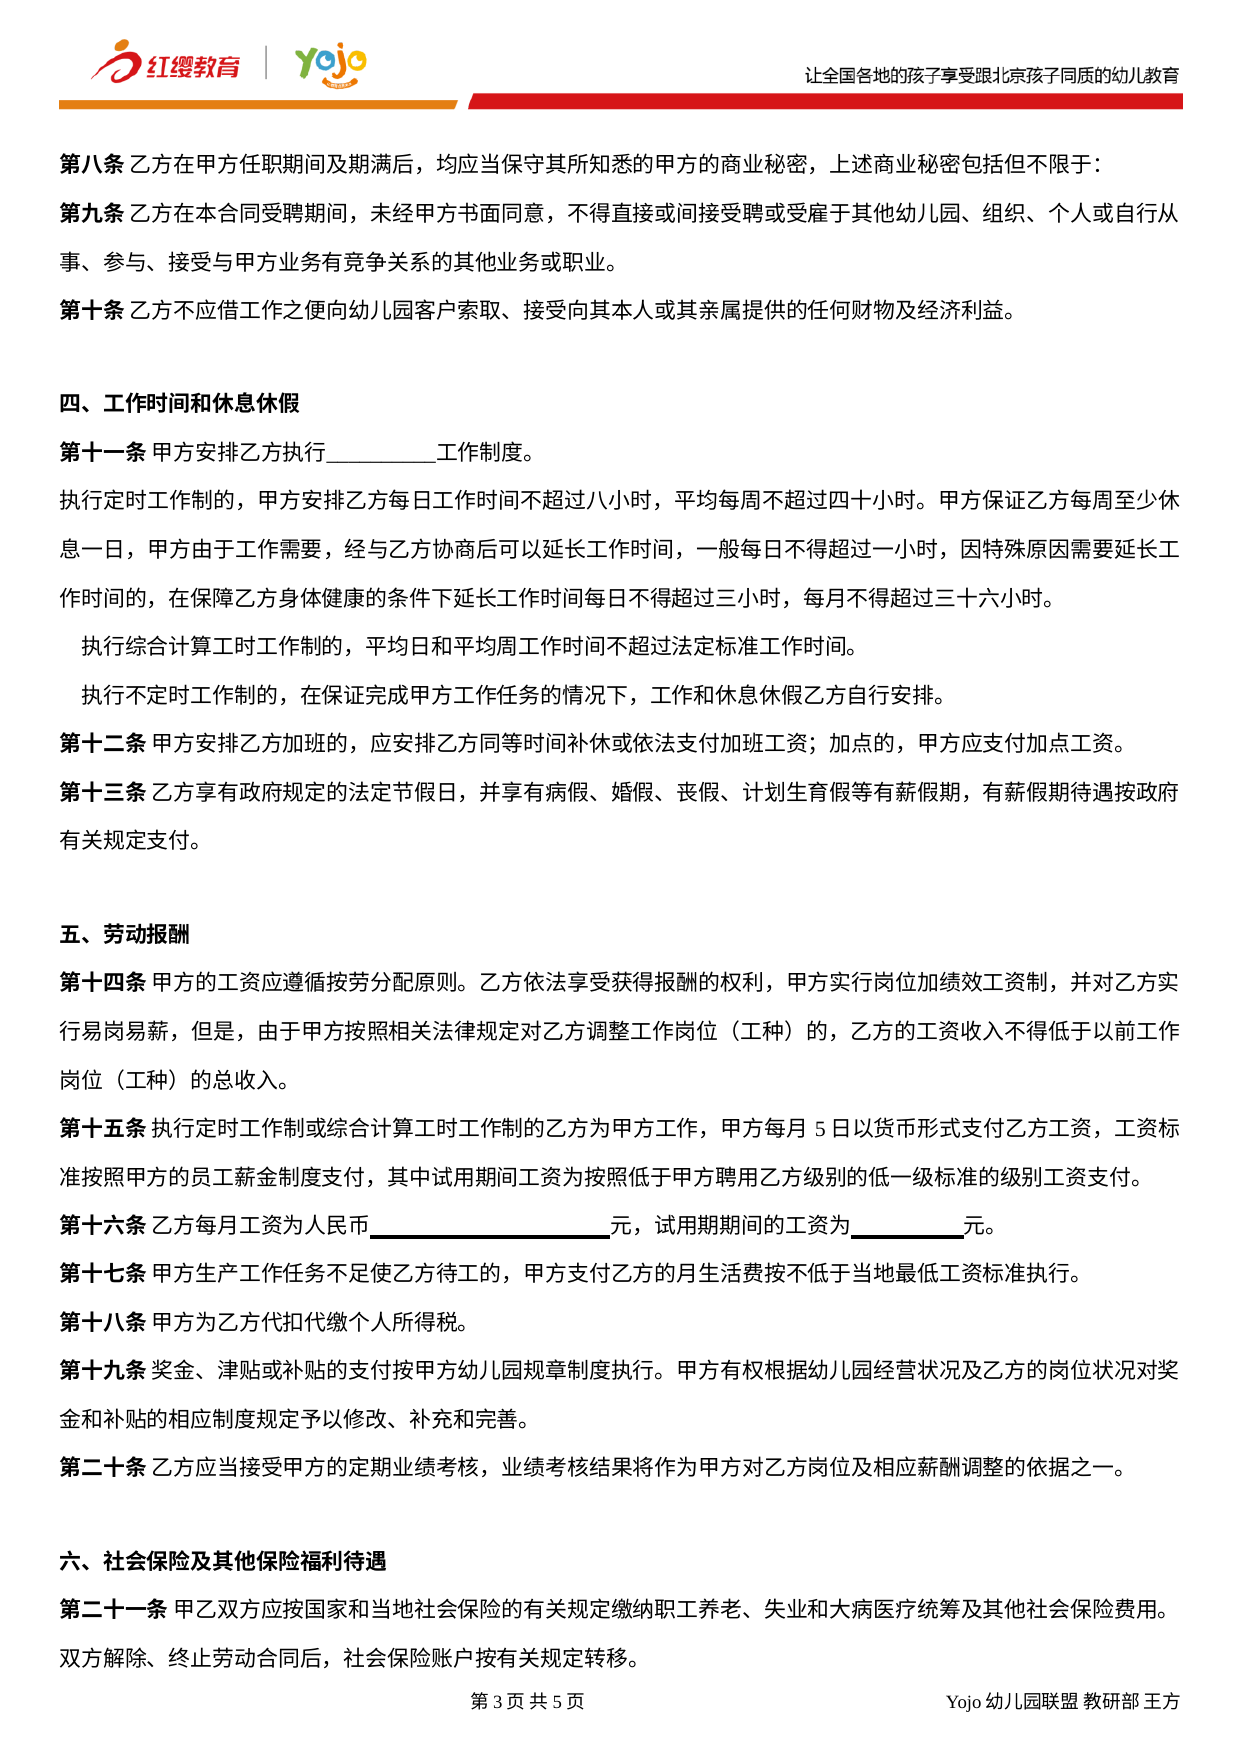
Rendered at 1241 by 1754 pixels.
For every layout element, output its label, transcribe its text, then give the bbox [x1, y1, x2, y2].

text 第八条 乙方在甲方任职期间及期满后，均应当保守其所知悉的甲方的商业秘密，上述商业秘密包括但不限于： [59, 147, 1181, 179]
text 第十条 乙方不应借工作之便向幼儿园客户索取、接受向其本人或其亲属提供的任何财物及经济利益。 [59, 292, 1181, 325]
text 第十二条 甲方安排乙方加班的，应安排乙方同等时间补休或依法支付加班工资；加点的，甲方应支付加点工资。 [59, 726, 1181, 758]
text 四、工作时间和休息休假 [59, 386, 1181, 418]
text 第十八条 甲方为乙方代扣代缴个人所得税。 [59, 1304, 1181, 1337]
text 第十七条 甲方生产工作任务不足使乙方待工的，甲方支付乙方的月生活费按不低于当地最低工资标准执行。 [59, 1256, 1181, 1288]
text 第十六条 乙方每月工资为人民币 元，试用期期间的工资为 元。 [59, 1208, 1181, 1240]
text 第十四条 甲方的工资应遵循按劳分配原则。乙方依法享受获得报酬的权利，甲方实行岗位加绩效工资制，并对乙方实行易岗易薪，但是，由于甲方按照相关法律规定对乙方调整工作岗位（工种）的，乙方的工资收入不得低于以前工作岗位（工种）的总收入。 [59, 965, 1181, 1095]
text 第二十一条 甲乙双方应按国家和当地社会保险的有关规定缴纳职工养老、失业和大病医疗统筹及其他社会保险费用。双方解除、终止劳动合同后，社会保险账户按有关规定转移。 [59, 1592, 1181, 1673]
picture [59, 2, 1183, 133]
text 第二十条 乙方应当接受甲方的定期业绩考核，业绩考核结果将作为甲方对乙方岗位及相应薪酬调整的依据之一。 [59, 1450, 1181, 1482]
text 第十九条 奖金、津贴或补贴的支付按甲方幼儿园规章制度执行。甲方有权根据幼儿园经营状况及乙方的岗位状况对奖金和补贴的相应制度规定予以修改、补充和完善。 [59, 1353, 1181, 1434]
text 第十一条 甲方安排乙方执行__________工作制度。 [59, 434, 1181, 467]
text 五、劳动报酬 [59, 916, 1181, 949]
text 第十五条 执行定时工作制或综合计算工时工作制的乙方为甲方工作，甲方每月5日以货币形式支付乙方工资，工资标准按照甲方的员工薪金制度支付，其中试用期间工资为按照低于甲方聘用乙方级别的低一级标准的级别工资支付。 [59, 1111, 1181, 1192]
text 六、社会保险及其他保险福利待遇 [59, 1543, 1181, 1576]
text 第九条 乙方在本合同受聘期间，未经甲方书面同意，不得直接或间接受聘或受雇于其他幼儿园、组织、个人或自行从事、参与、接受与甲方业务有竞争关系的其他业务或职业。 [59, 195, 1181, 277]
text 执行定时工作制的，甲方安排乙方每日工作时间不超过八小时，平均每周不超过四十小时。甲方保证乙方每周至少休息一日，甲方由于工作需要，经与乙方协商后可以延长工作时间，一般每日不得超过一小时，因特殊原因需要延长工作时间的，在保障乙方身体健康的条件下延长工作时间每日不得超过三小时，每月不得超过三十六小时。 执行综合计算工时工作制的，平均日和平均周工作时间不超过法定标准工作时间。 执行不定时工作制的，在保证完成甲方工作任务的情况下，工作和休息休假乙方自行安排。 [59, 483, 1181, 710]
text 第十三条 乙方享有政府规定的法定节假日，并享有病假、婚假、丧假、计划生育假等有薪假期，有薪假期待遇按政府有关规定支付。 [59, 774, 1181, 856]
